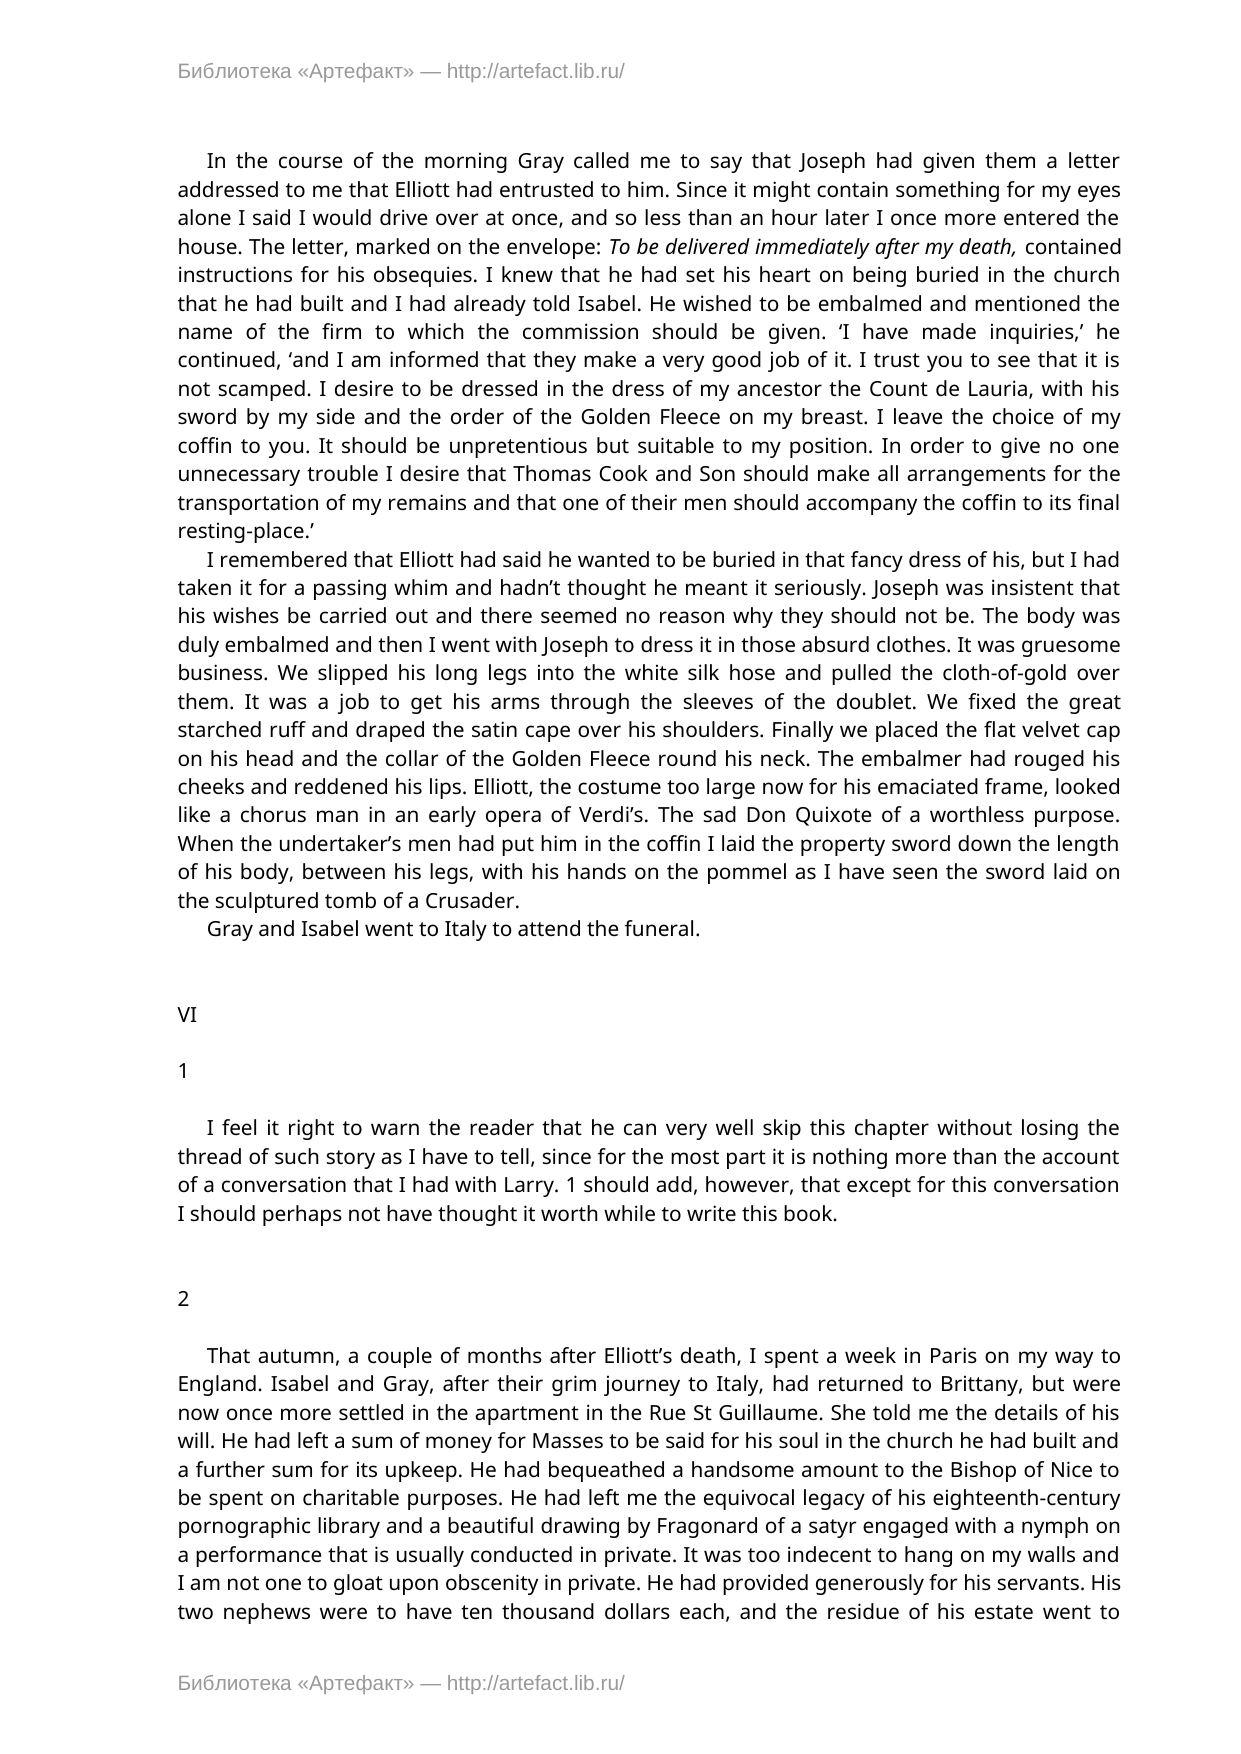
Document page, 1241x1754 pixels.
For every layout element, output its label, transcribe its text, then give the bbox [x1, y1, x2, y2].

subtitle 2 [177, 1284, 1122, 1312]
text In the course of the morning Gray called me to say that Joseph had given them a letter addressed to me that Elliott had entrusted to him. Since it might contain something for my eyes alone I said I would drive over at once, and so less than an hour later I once more entered the house. The letter, marked on the envelope: To be delivered immediately after my death, contained instructions for his obsequies. I knew that he had set his heart on being buried in the church that he had built and I had already told Isabel. He wished to be embalmed and mentioned the name of the firm to which the commission should be given. ‘I have made inquiries,’ he continued, ‘and I am informed that they make a very good job of it. I trust you to see that it is not scamped. I desire to be dressed in the dress of my ancestor the Count de Lauria, with his sword by my side and the order of the Golden Fleece on my breast. I leave the choice of my coffin to you. It should be unpretentious but suitable to my position. In order to give no one unnecessary trouble I desire that Thomas Cook and Son should make all arrangements for the transportation of my remains and that one of their men should accompany the coffin to its final resting-place.’ [177, 147, 1122, 545]
subtitle 1 [177, 1057, 1122, 1085]
text Gray and Isabel went to Italy to attend the funeral. [177, 914, 1122, 943]
text I remembered that Elliott had said he wanted to be buried in that fancy dress of his, but I had taken it for a passing whim and hadn’t thought he meant it seriously. Joseph was insistent that his wishes be carried out and there seemed no reason why they should not be. The body was duly embalmed and then I went with Joseph to dress it in those absurd clothes. It was gruesome business. We slipped his long legs into the white silk hose and pulled the cloth-of-gold over them. It was a job to get his arms through the sleeves of the doublet. We fixed the great starched ruff and draped the satin cape over his shoulders. Finally we placed the flat velvet cap on his head and the collar of the Golden Fleece round his neck. The embalmer had rouged his cheeks and reddened his lips. Elliott, the costume too large now for his emaciated frame, looked like a chorus man in an early opera of Verdi’s. The sad Don Quixote of a worthless purpose. When the undertaker’s men had put him in the coffin I laid the property sword down the length of his body, between his legs, with his hands on the pommel as I have seen the sword laid on the sculptured tomb of a Crusader. [177, 545, 1122, 914]
subtitle VI [177, 1000, 1122, 1028]
text I feel it right to warn the reader that he can very well skip this chapter without losing the thread of such story as I have to tell, since for the most part it is nothing more than the account of a conversation that I had with Larry. 1 should add, however, that except for this conversation I should perhaps not have thought it worth while to write this book. [177, 1113, 1122, 1227]
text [177, 1341, 1122, 1625]
